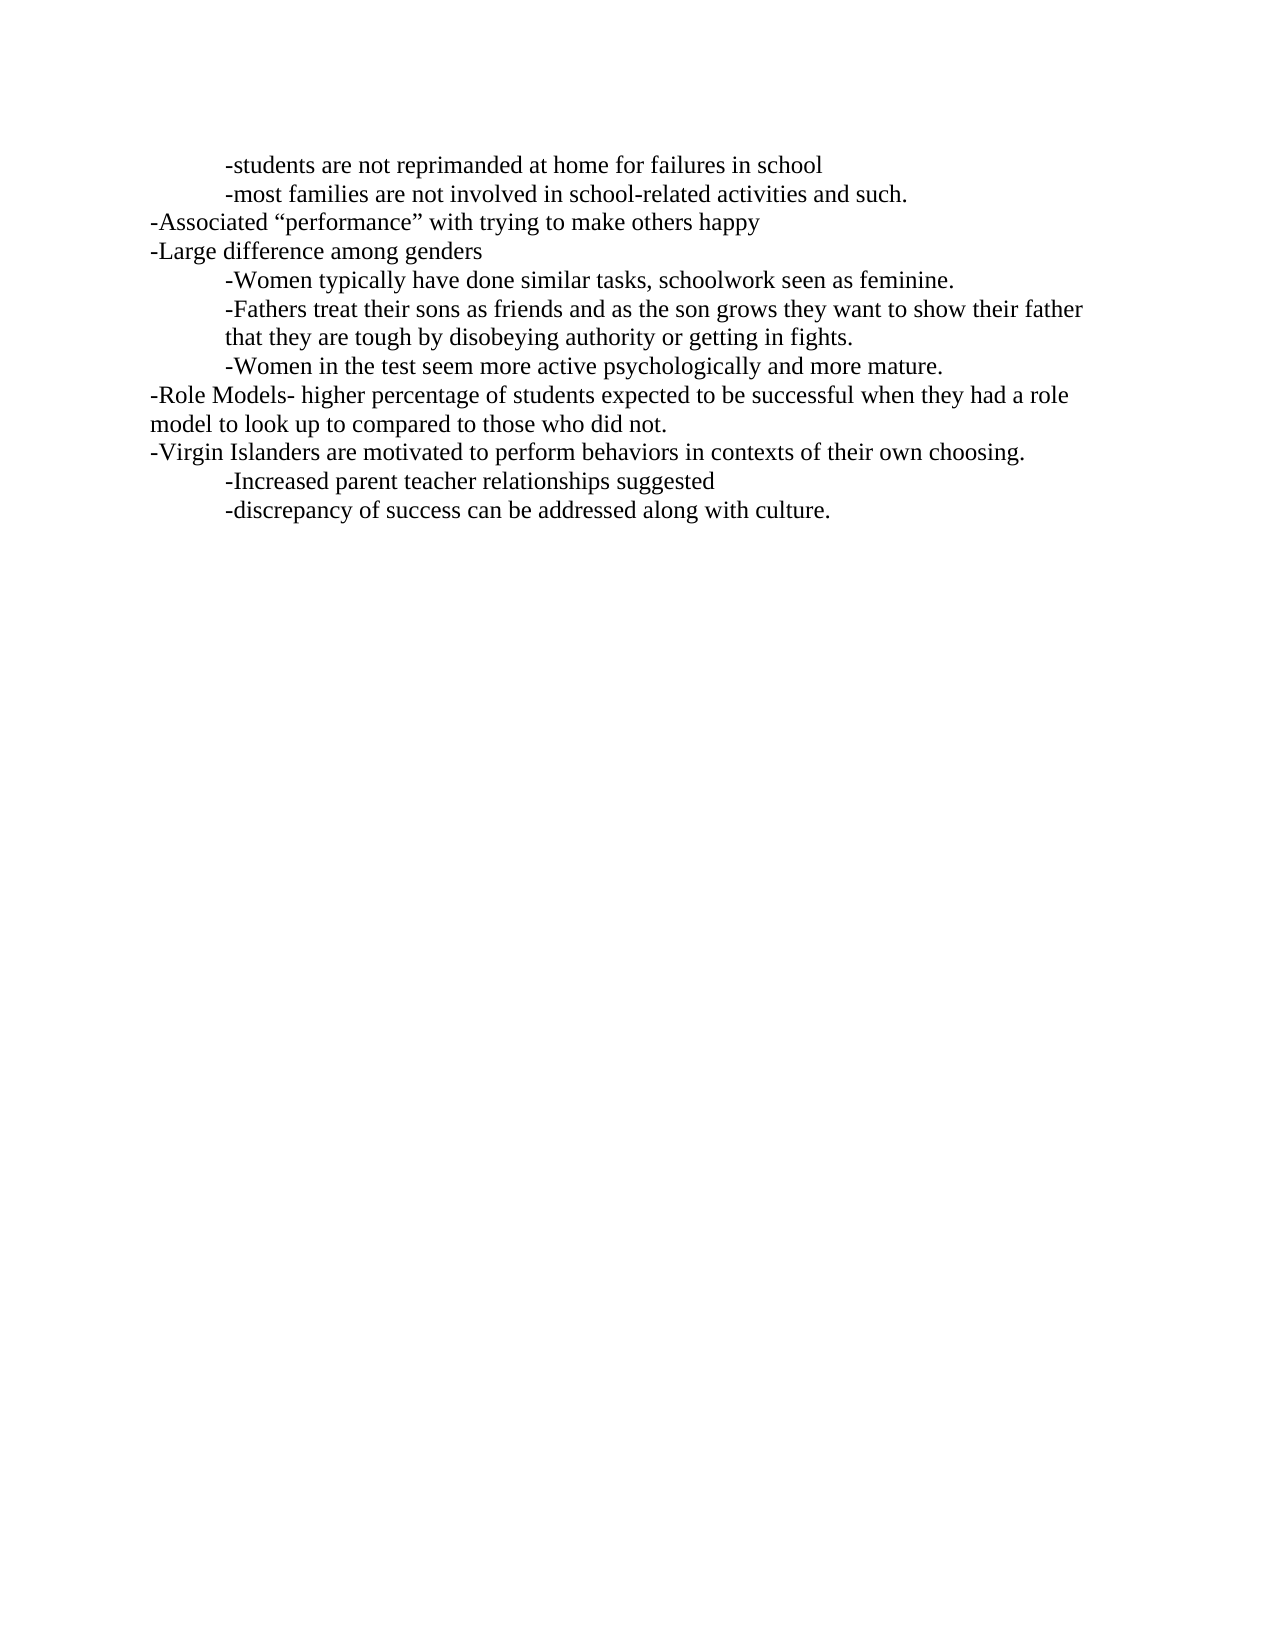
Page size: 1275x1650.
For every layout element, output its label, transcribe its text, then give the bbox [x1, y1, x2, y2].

text -discrepancy of success can be addressed along with culture. [150, 495, 1125, 524]
text -Women typically have done similar tasks, schoolwork seen as feminine. [150, 265, 1125, 294]
text -Increased parent teacher relationships suggested [150, 466, 1125, 495]
text -Large difference among genders [150, 236, 1125, 265]
text -most families are not involved in school-related activities and such. [150, 179, 1125, 207]
text -Associated “performance” with trying to make others happy [150, 207, 1125, 236]
text -students are not reprimanded at home for failures in school [150, 150, 1125, 179]
text -Fathers treat their sons as friends and as the son grows they want to show their father that they are tough by disobeying authority or getting in fights. [225, 294, 1125, 351]
text -Role Models- higher percentage of students expected to be successful when they had a role model to look up to compared to those who did not. [150, 380, 1125, 437]
text -Women in the test seem more active psychologically and more mature. [225, 351, 1125, 380]
text -Virgin Islanders are motivated to perform behaviors in contexts of their own choosing. [150, 437, 1125, 466]
